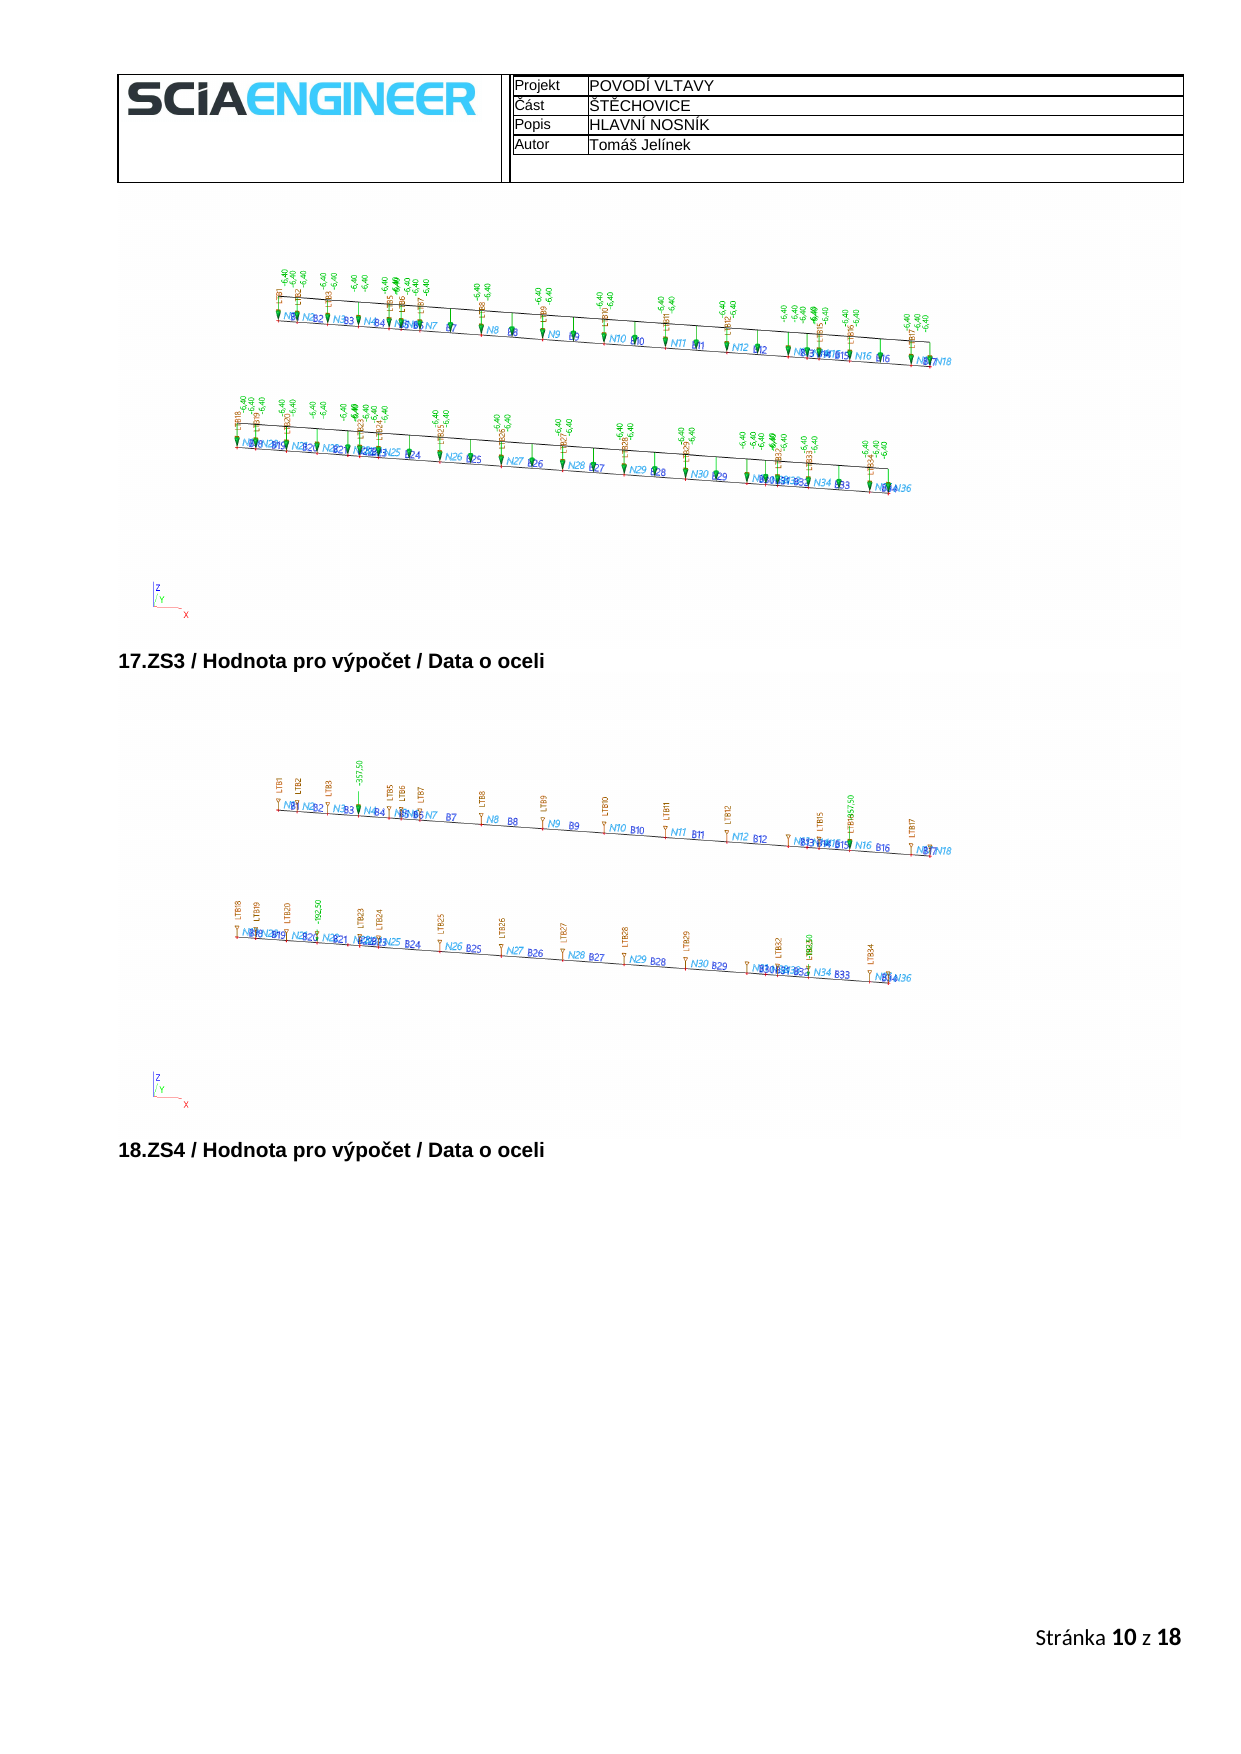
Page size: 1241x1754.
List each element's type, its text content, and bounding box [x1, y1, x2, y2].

picture [121, 75, 483, 122]
picture [118, 672, 1181, 1139]
text 18.ZS4 / Hodnota pro výpočet / Data o oceli [118, 1139, 1181, 1162]
text 17.ZS3 / Hodnota pro výpočet / Data o oceli [118, 649, 1181, 672]
picture [118, 183, 1181, 649]
